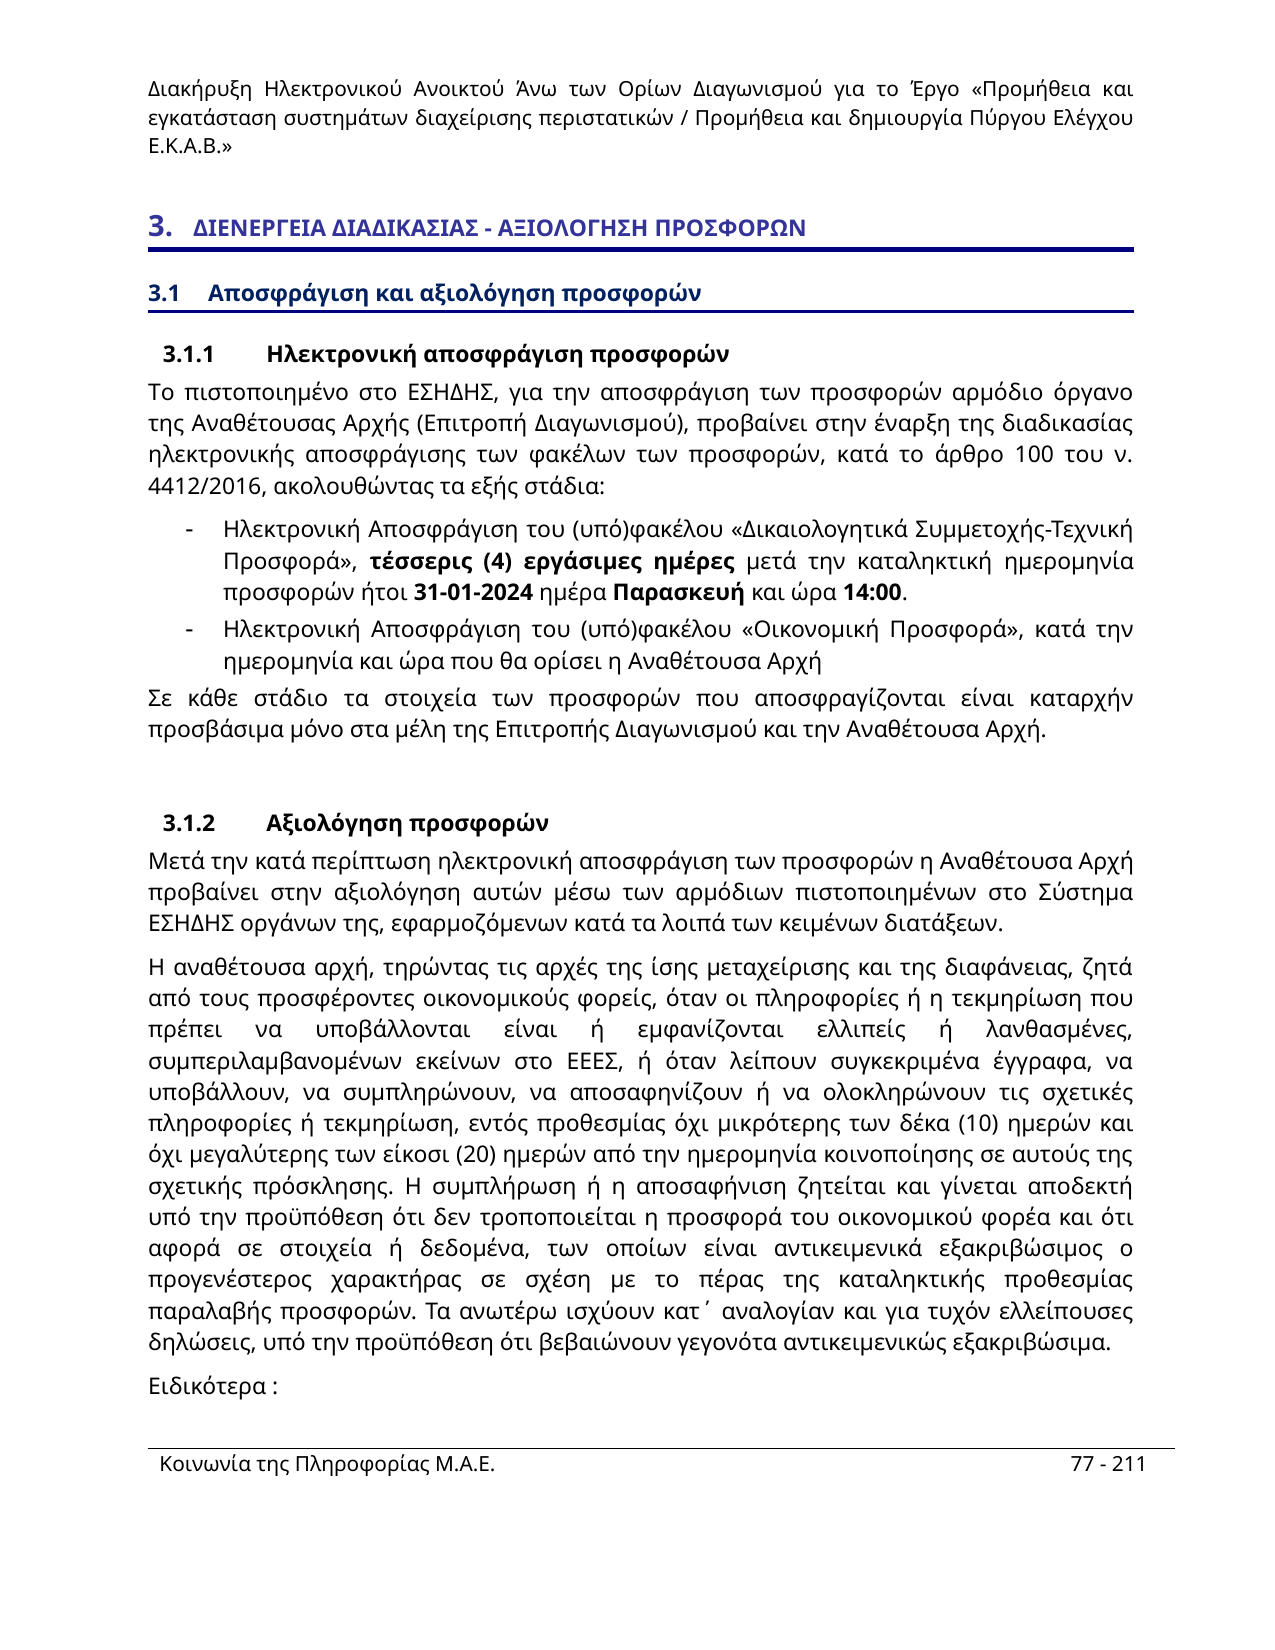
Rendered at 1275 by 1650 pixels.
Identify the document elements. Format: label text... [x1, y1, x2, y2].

list Ηλεκτρονική Αποσφράγιση του (υπό)φακέλου «Οικονομική Προσφορά», κατά την ημερομηνία και ώρα που θα ορίσει η Αναθέτουσα Αρχή [185, 613, 1134, 676]
text Ειδικότερα : [148, 1370, 1134, 1401]
subtitle ΔΙΕΝΕΡΓΕΙΑ ΔΙΑΔΙΚΑΣΙΑΣ - ΑΞΙΟΛΟΓΗΣΗ ΠΡΟΣΦΟΡΩΝ [148, 206, 1134, 247]
subtitle Αξιολόγηση προσφορών [163, 807, 1134, 838]
text Μετά την κατά περίπτωση ηλεκτρονική αποσφράγιση των προσφορών η Αναθέτουσα Αρχή προβαίνει στην αξιολόγηση αυτών μέσω των αρμόδιων πιστοποιημένων στο Σύστημα ΕΣΗΔΗΣ οργάνων της, εφαρμοζόμενων κατά τα λοιπά των κειμένων διατάξεων. [148, 845, 1134, 938]
text Σε κάθε στάδιο τα στοιχεία των προσφορών που αποσφραγίζονται είναι καταρχήν προσβάσιμα μόνο στα μέλη της Επιτροπής Διαγωνισμού και την Αναθέτουσα Αρχή. [148, 682, 1134, 745]
list Ηλεκτρονική Αποσφράγιση του (υπό)φακέλου «Δικαιολογητικά Συμμετοχής-Τεχνική Προσφορά», τέσσερις (4) εργάσιμες ημέρες μετά την καταληκτική ημερομηνία προσφορών ήτοι 31-01-2024 ημέρα Παρασκευή και ώρα 14:00. [185, 513, 1134, 607]
subtitle Αποσφράγιση και αξιολόγηση προσφορών [148, 277, 1134, 310]
text Η αναθέτουσα αρχή, τηρώντας τις αρχές της ίσης μεταχείρισης και της διαφάνειας, ζητά από τους προσφέροντες οικονομικούς φορείς, όταν οι πληροφορίες ή η τεκμηρίωση που πρέπει να υποβάλλονται είναι ή εμφανίζονται ελλιπείς ή λανθασμένες, συμπεριλαμβανομένων εκείνων στο ΕΕΕΣ, ή όταν λείπουν συγκεκριμένα έγγραφα, να υποβάλλουν, να συμπληρώνουν, να αποσαφηνίζουν ή να ολοκληρώνουν τις σχετικές πληροφορίες ή τεκμηρίωση, εντός προθεσμίας όχι μικρότερης των δέκα (10) ημερών και όχι μεγαλύτερης των είκοσι (20) ημερών από την ημερομηνία κοινοποίησης σε αυτούς της σχετικής πρόσκλησης. Η συμπλήρωση ή η αποσαφήνιση ζητείται και γίνεται αποδεκτή υπό την προϋπόθεση ότι δεν τροποποιείται η προσφορά του οικονομικού φορέα και ότι αφορά σε στοιχεία ή δεδομένα, των οποίων είναι αντικειμενικά εξακριβώσιμος ο προγενέστερος χαρακτήρας σε σχέση με το πέρας της καταληκτικής προθεσμίας παραλαβής προσφορών. Τα ανωτέρω ισχύουν κατ΄ αναλογίαν και για τυχόν ελλείπουσες δηλώσεις, υπό την προϋπόθεση ότι βεβαιώνουν γεγονότα αντικειμενικώς εξακριβώσιμα. [148, 951, 1134, 1357]
text Το πιστοποιημένο στο ΕΣΗΔΗΣ, για την αποσφράγιση των προσφορών αρμόδιο όργανο της Αναθέτουσας Αρχής (Επιτροπή Διαγωνισμού), προβαίνει στην έναρξη της διαδικασίας ηλεκτρονικής αποσφράγισης των φακέλων των προσφορών, κατά το άρθρο 100 του ν. 4412/2016, ακολουθώντας τα εξής στάδια: [148, 376, 1134, 501]
subtitle Ηλεκτρονική αποσφράγιση προσφορών [163, 338, 1134, 370]
